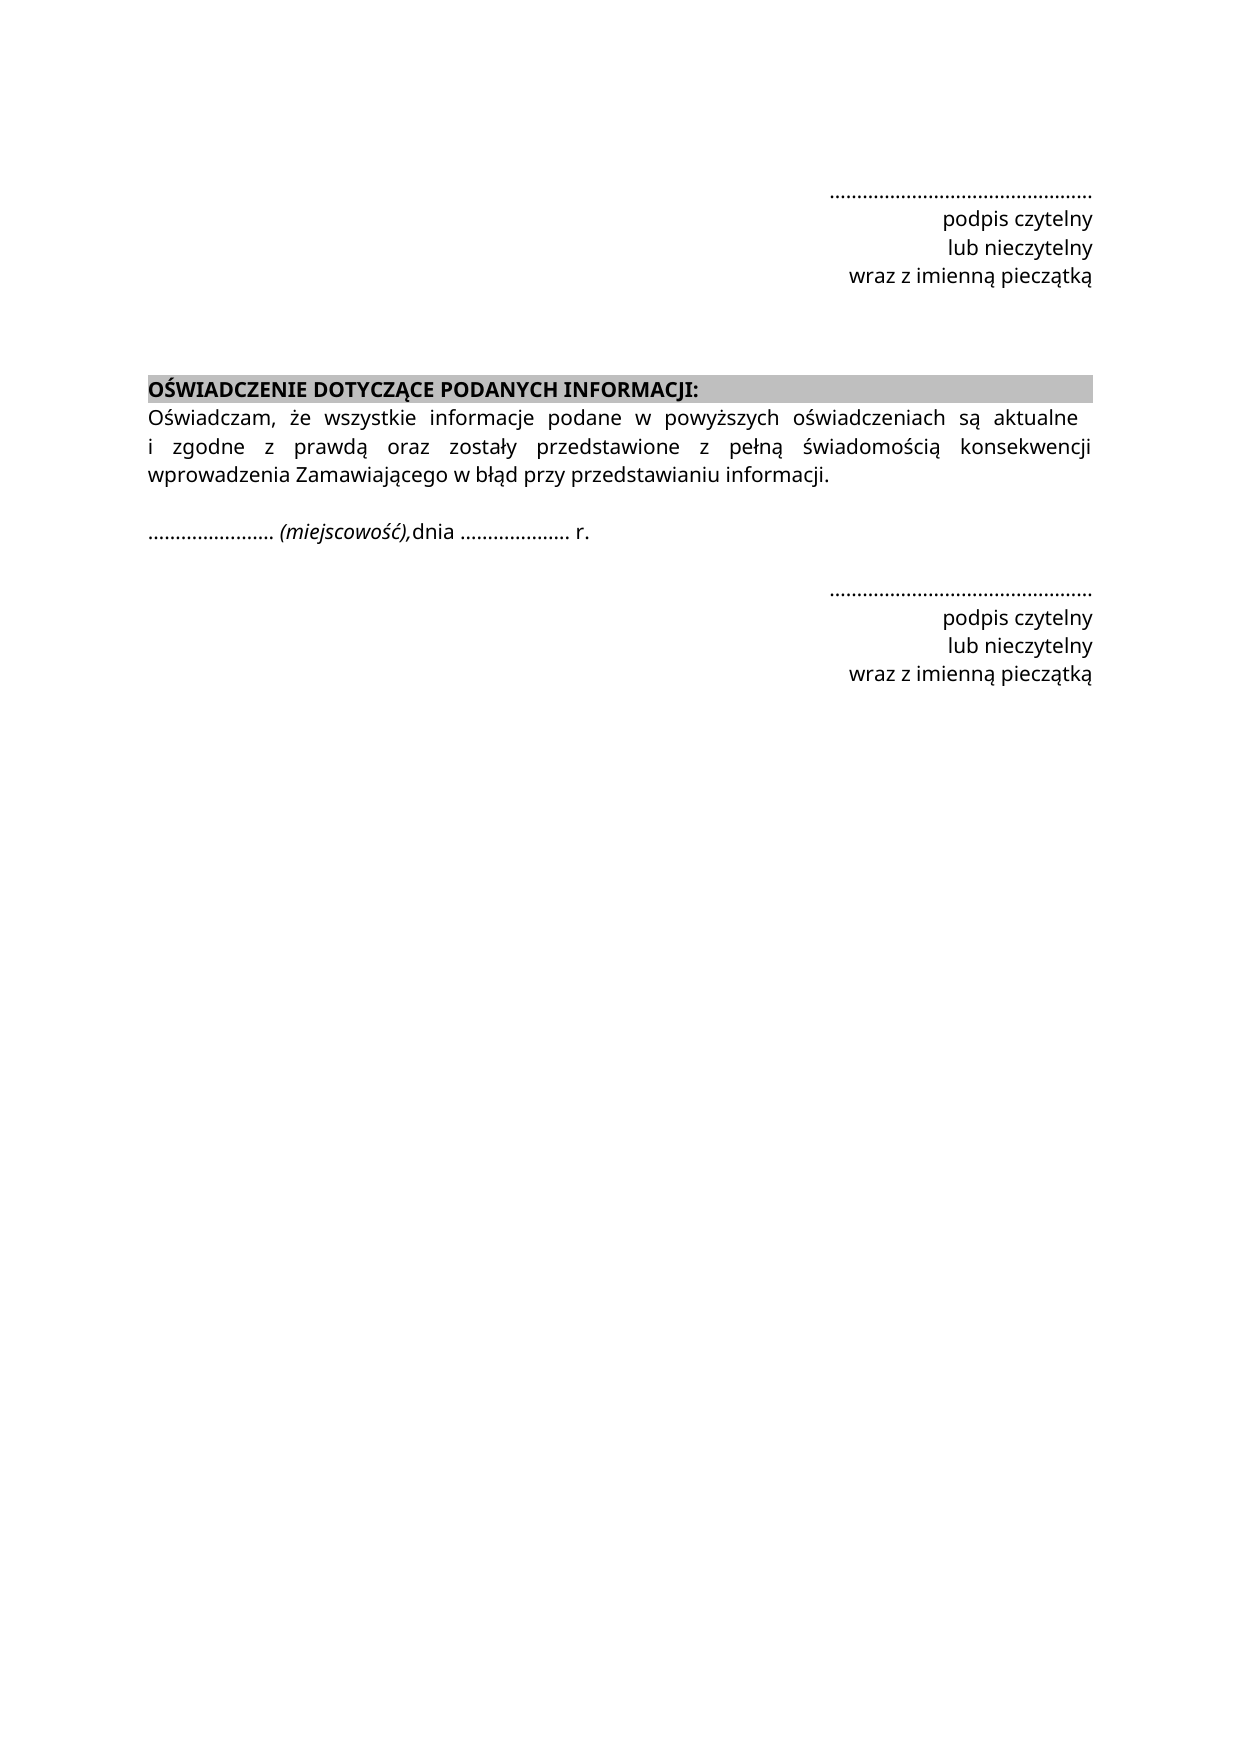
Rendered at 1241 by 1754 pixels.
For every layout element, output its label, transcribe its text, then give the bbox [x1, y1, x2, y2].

text wraz z imienną pieczątką [148, 261, 1093, 290]
text wraz z imienną pieczątką [148, 659, 1093, 688]
text ………………………………………… [148, 176, 1093, 204]
text lub nieczytelny [148, 233, 1093, 261]
text podpis czytelny [148, 204, 1093, 233]
text OŚWIADCZENIE DOTYCZĄCE PODANYCH INFORMACJI: [148, 375, 1093, 403]
text Oświadczam, że wszystkie informacje podane w powyższych oświadczeniach są aktualne i zgodne z prawdą oraz zostały przedstawione z pełną świadomością konsekwencji wprowadzenia Zamawiającego w błąd przy przedstawianiu informacji. [148, 403, 1093, 489]
text ………………………………………… [148, 574, 1093, 603]
text …………….……. (miejscowość),dnia ………….……. r. [148, 517, 1093, 546]
text podpis czytelny [148, 603, 1093, 631]
text lub nieczytelny [148, 631, 1093, 659]
